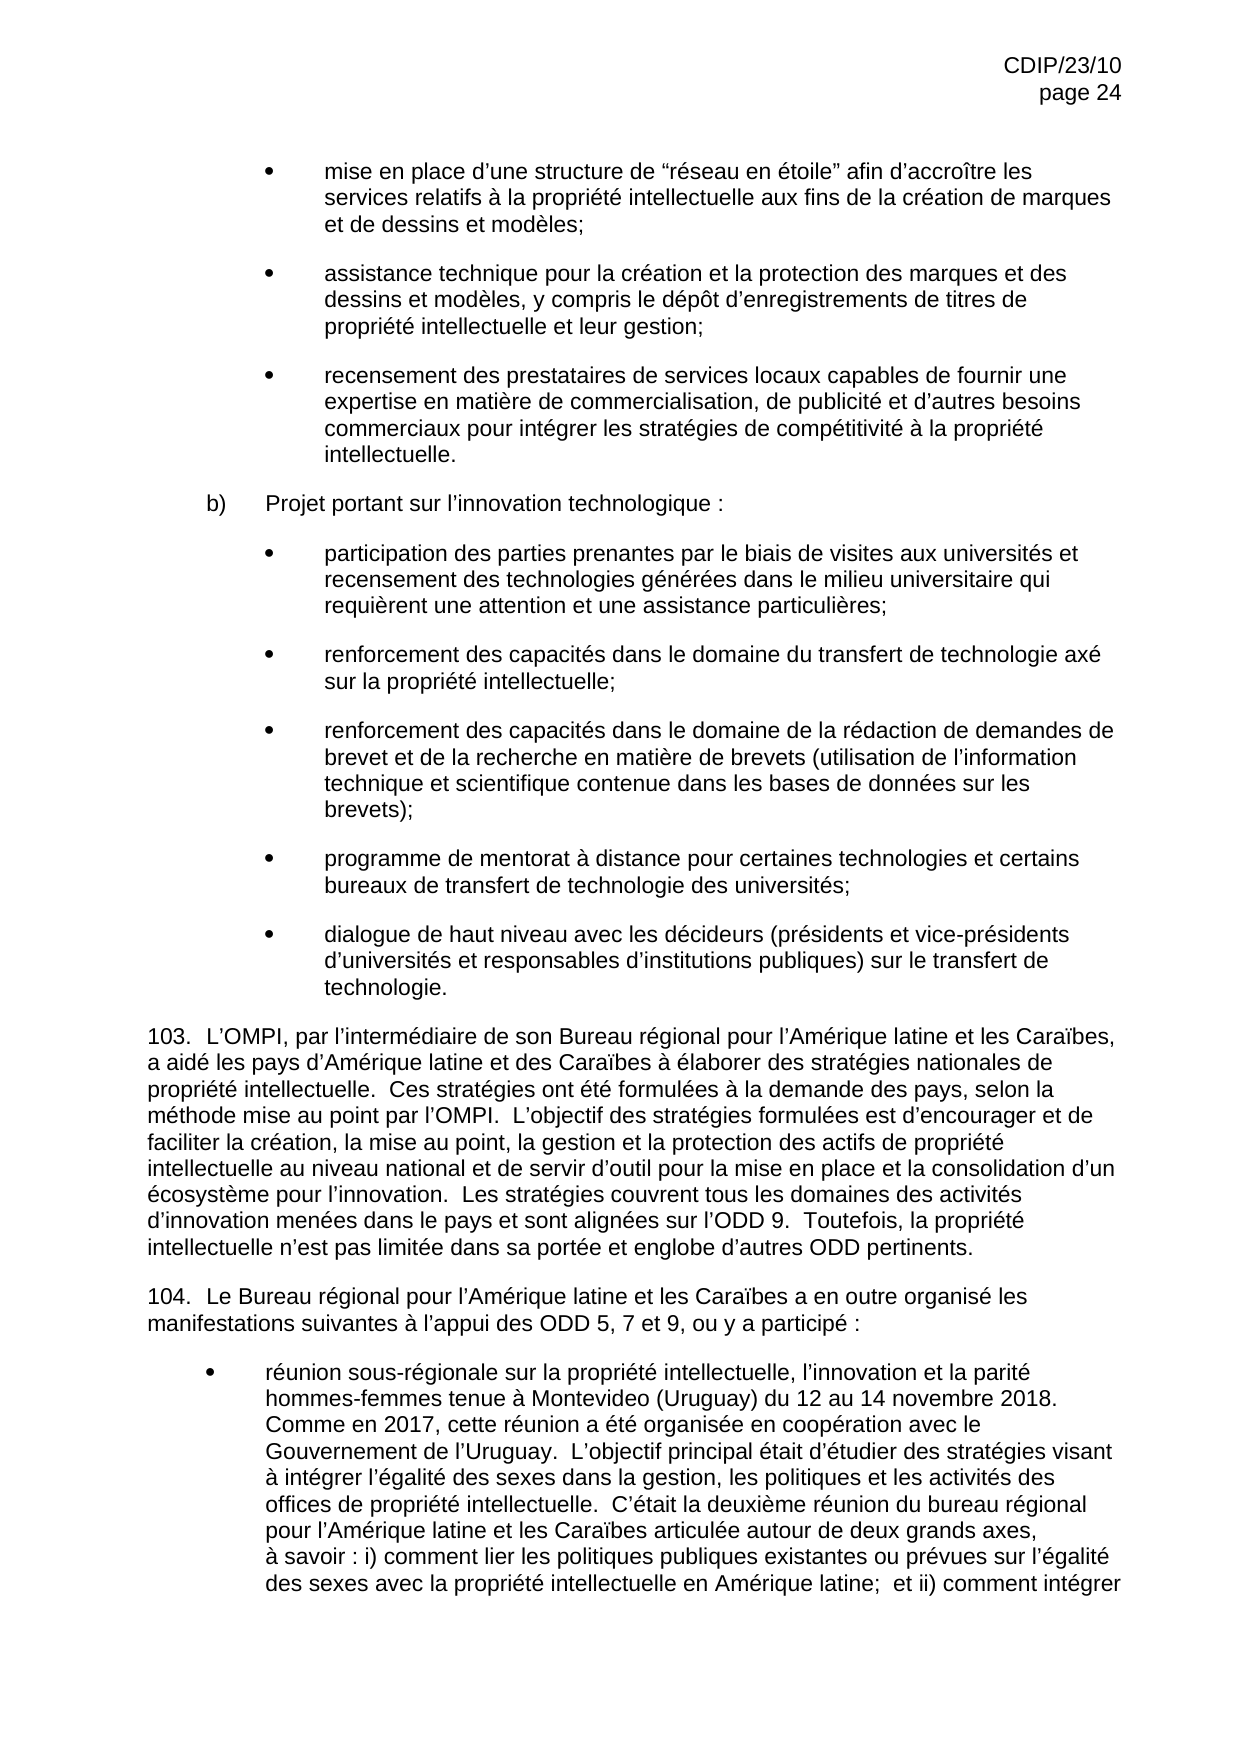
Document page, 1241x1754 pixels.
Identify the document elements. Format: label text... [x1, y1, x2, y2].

list recensement des prestataires de services locaux capables de fournir une expertise en matière de commercialisation, de publicité et d’autres besoins commerciaux pour intégrer les stratégies de compétitivité à la propriété intellectuelle. [265, 362, 1122, 467]
list assistance technique pour la création et la protection des marques et des dessins et modèles, y compris le dépôt d’enregistrements de titres de propriété intellectuelle et leur gestion; [265, 260, 1122, 339]
list renforcement des capacités dans le domaine de la rédaction de demandes de brevet et de la recherche en matière de brevets (utilisation de l’information technique et scientifique contenue dans les bases de données sur les brevets); [265, 717, 1122, 822]
list participation des parties prenantes par le biais de visites aux universités et recensement des technologies générées dans le milieu universitaire qui requièrent une attention et une assistance particulières; [265, 539, 1122, 618]
text L’OMPI, par l’intermédiaire de son Bureau régional pour l’Amérique latine et les Caraïbes, a aidé les pays d’Amérique latine et des Caraïbes à élaborer des stratégies nationales de propriété intellectuelle. Ces stratégies ont été formulées à la demande des pays, selon la méthode mise au point par l’OMPI. L’objectif des stratégies formulées est d’encourager et de faciliter la création, la mise au point, la gestion et la protection des actifs de propriété intellectuelle au niveau national et de servir d’outil pour la mise en place et la consolidation d’un écosystème pour l’innovation. Les stratégies couvrent tous les domaines des activités d’innovation menées dans le pays et sont alignées sur l’ODD 9. Toutefois, la propriété intellectuelle n’est pas limitée dans sa portée et englobe d’autres ODD pertinents. [147, 1023, 1122, 1260]
list mise en place d’une structure de “réseau en étoile” afin d’accroître les services relatifs à la propriété intellectuelle aux fins de la création de marques et de dessins et modèles; [265, 158, 1122, 237]
list dialogue de haut niveau avec les décideurs (présidents et vice-présidents d’universités et responsables d’institutions publiques) sur le transfert de technologie. [265, 921, 1122, 1000]
list renforcement des capacités dans le domaine du transfert de technologie axé sur la propriété intellectuelle; [265, 641, 1122, 694]
text Le Bureau régional pour l’Amérique latine et les Caraïbes a en outre organisé les manifestations suivantes à l’appui des ODD 5, 7 et 9, ou y a participé : [147, 1283, 1122, 1336]
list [206, 1359, 1122, 1596]
list programme de mentorat à distance pour certaines technologies et certains bureaux de transfert de technologie des universités; [265, 845, 1122, 898]
list Projet portant sur l’innovation technologique : [206, 490, 1122, 517]
